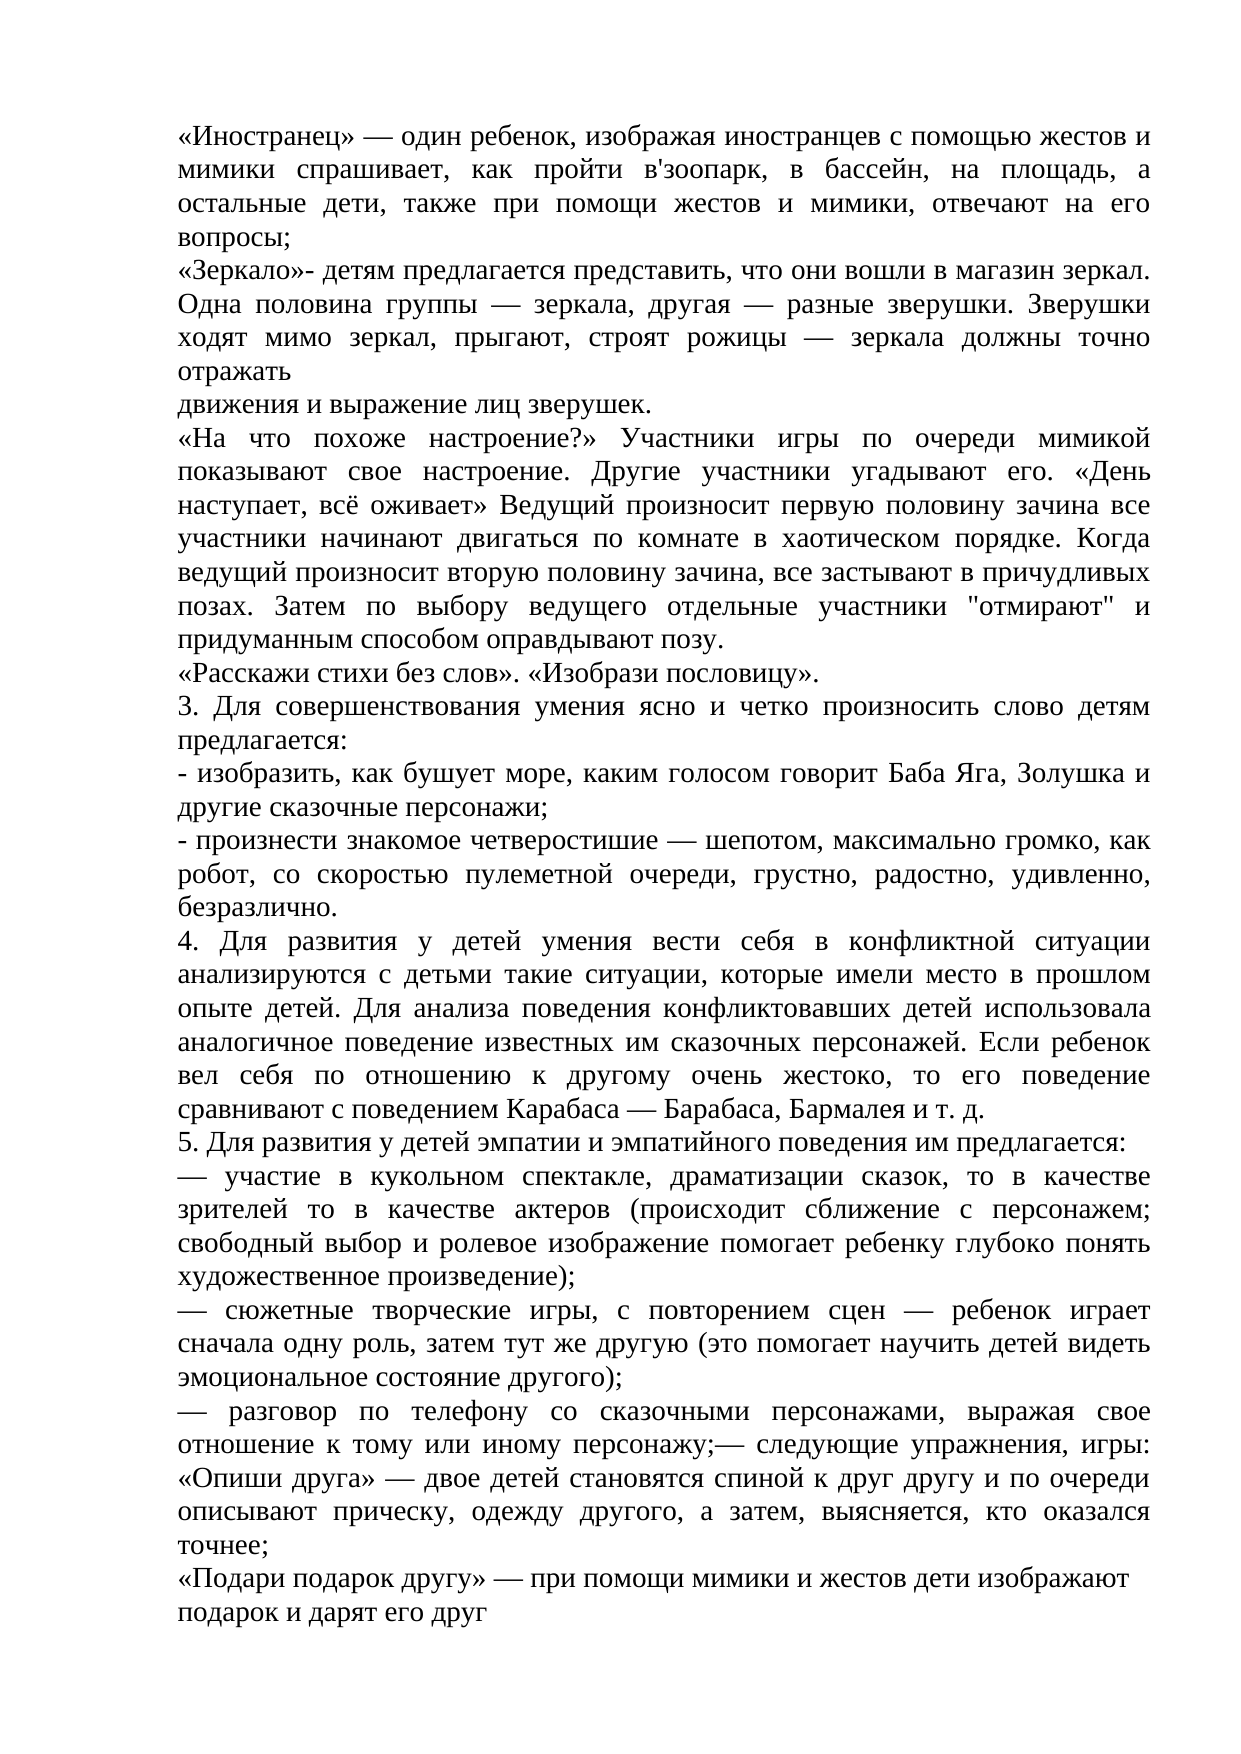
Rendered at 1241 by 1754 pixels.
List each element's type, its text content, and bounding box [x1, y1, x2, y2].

text «Зеркало»- детям предлагается представить, что они вошли в магазин зеркал. Одна половина группы — зеркала, другая — разные зверушки. Зверушки ходят мимо зеркал, прыгают, строят рожицы — зеркала должны точно отражать [177, 252, 1152, 386]
text 5. Для развития у детей эмпатии и эмпатийного поведения им предлагается: [177, 1124, 1152, 1158]
text — сюжетные творческие игры, с повторением сцен — ребенок играет сначала одну роль, затем тут же другую (это помогает научить детей видеть эмоциональное состояние другого); [177, 1292, 1152, 1393]
text - изобразить, как бушует море, каким голосом говорит Баба Яга, Золушка и другие сказочные персонажи; [177, 755, 1152, 822]
text — разговор по телефону со сказочными персонажами, выражая свое отношение к тому или иному персонажу;— следующие упражнения, игры: «Опиши друга» — двое детей становятся спиной к друг другу и по очереди описывают прическу, одежду другого, а затем, выясняется, кто оказался точнее; [177, 1393, 1152, 1560]
text «На что похоже настроение?» Участники игры по очереди мимикой показывают свое настроение. Другие участники угадывают его. «День наступает, всё оживает» Ведущий произносит первую половину зачина все участники начинают двигаться по комнате в хаотическом порядке. Когда ведущий произносит вторую половину зачина, все застывают в причудливых позах. Затем по выбору ведущего отдельные участники "отмирают" и придуманным способом оправдывают позу. [177, 420, 1152, 655]
text подарок и дарят его друг [177, 1594, 1152, 1627]
text — участие в кукольном спектакле, драматизации сказок, то в качестве зрителей то в качестве актеров (происходит сближение с персонажем; свободный выбор и ролевое изображение помогает ребенку глубоко понять художественное произведение); [177, 1158, 1152, 1292]
text движения и выражение лиц зверушек. [177, 386, 1152, 420]
text «Иностранец» — один ребенок, изображая иностранцев с помощью жестов и мимики спрашивает, как пройти в'зоопарк, в бассейн, на площадь, а остальные дети, также при помощи жестов и мимики, отвечают на его вопросы; [177, 118, 1152, 252]
text 3. Для совершенствования умения ясно и четко произносить слово детям предлагается: [177, 688, 1152, 755]
text «Подари подарок другу» — при помощи мимики и жестов дети изображают [177, 1560, 1152, 1594]
text «Расскажи стихи без слов». «Изобрази пословицу». [177, 655, 1152, 688]
text - произнести знакомое четверостишие — шепотом, максимально громко, как робот, со скоростью пулеметной очереди, грустно, радостно, удивленно, безразлично. [177, 822, 1152, 923]
text 4. Для развития у детей умения вести себя в конфликтной ситуации анализируются с детьми такие ситуации, которые имели место в прошлом опыте детей. Для анализа поведения конфликтовавших детей использовала аналогичное поведение известных им сказочных персонажей. Если ребенок вел себя по отношению к другому очень жестоко, то его поведение сравнивают с поведением Карабаса — Барабаса, Бармалея и т. д. [177, 923, 1152, 1124]
